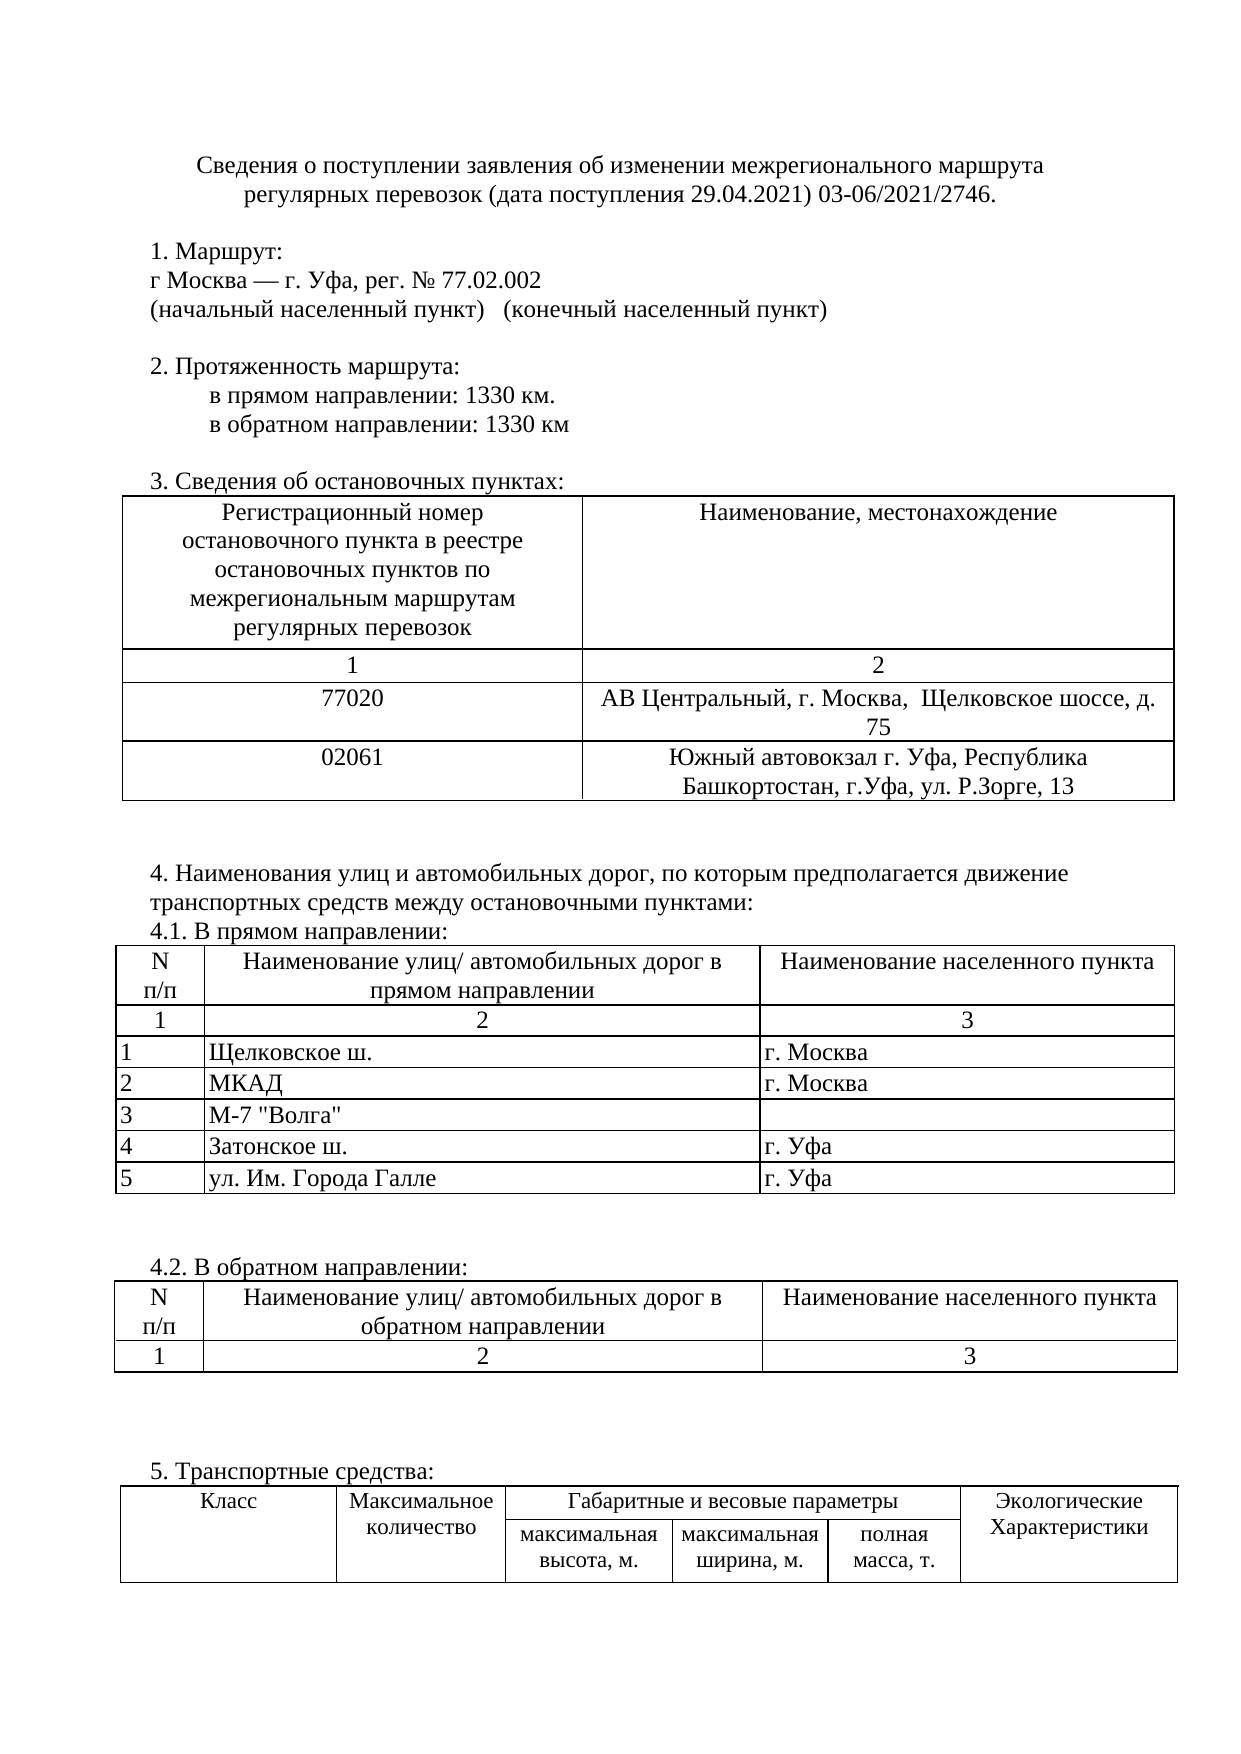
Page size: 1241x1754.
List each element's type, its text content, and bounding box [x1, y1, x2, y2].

table_cell 1 [117, 1006, 204, 1035]
table_cell г. Уфа [761, 1163, 1174, 1193]
table_cell М-7 "Волга" [205, 1100, 759, 1130]
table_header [961, 1487, 1177, 1582]
table_header Класс [121, 1487, 336, 1582]
table_cell АВ Центральный, г. Москва, Щелковское шоссе, д. 75 [583, 683, 1173, 740]
table_cell 2 [117, 1068, 204, 1098]
table_cell полная масса, т. [829, 1520, 960, 1582]
table_cell 2 [205, 1006, 759, 1035]
table_cell ул. Им. Города Галле [205, 1163, 759, 1193]
table_cell 2 [583, 650, 1173, 681]
text Сведения о поступлении заявления об изменении межрегионального маршрута регулярных перевозок (дата поступления 29.04.2021) 03-06/2021/2746. [150, 150, 1090, 207]
table_cell 1 [115, 1341, 203, 1371]
table_cell 3 [117, 1100, 204, 1130]
table_header N п/п [117, 946, 204, 1004]
table_header Габаритные и весовые параметры [506, 1487, 960, 1518]
table_cell г. Москва [761, 1037, 1174, 1067]
table_header Наименование населенного пункта [763, 1282, 1177, 1339]
text г Москва — г. Уфа, рег. № 77.02.002 [150, 265, 1090, 294]
text 1. Маршрут: [150, 236, 1090, 265]
text (начальный населенный пункт) (конечный населенный пункт) [150, 294, 1090, 322]
text 3. Сведения об остановочных пунктах: [150, 466, 1090, 495]
text в прямом направлении: 1330 км. [150, 380, 1090, 409]
table_cell 1 [117, 1037, 204, 1067]
text 5. Транспортные средства: [150, 1456, 1090, 1485]
table_cell 02061 [123, 742, 582, 799]
table_cell [761, 1100, 1174, 1130]
text 4.1. В прямом направлении: [150, 916, 1090, 945]
table_header Наименование улиц/ автомобильных дорог в прямом направлении [205, 946, 759, 1004]
table_cell Щелковское ш. [205, 1037, 759, 1067]
table_cell максимальная ширина, м. [673, 1520, 827, 1582]
table_header Наименование населенного пункта [761, 946, 1174, 1004]
table_header Наименование улиц/ автомобильных дорог в обратном направлении [204, 1282, 762, 1339]
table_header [337, 1487, 505, 1582]
table_cell 5 [117, 1163, 204, 1193]
text 2. Протяженность маршрута: [150, 351, 1090, 380]
table_header N п/п [115, 1282, 203, 1339]
table_cell Южный автовокзал г. Уфа, Республика Башкортостан, г.Уфа, ул. Р.Зорге, 13 [583, 742, 1173, 799]
text в обратном направлении: 1330 км [150, 409, 1090, 437]
table_cell 2 [204, 1341, 762, 1371]
text 4.2. В обратном направлении: [150, 1252, 1090, 1280]
table_header Регистрационный номер остановочного пункта в реестре остановочных пунктов по межрегиональным маршрутам регулярных перевозок [123, 497, 582, 648]
table_cell МКАД [205, 1068, 759, 1098]
table_header Наименование, местонахождение [583, 497, 1173, 648]
table_cell 77020 [123, 683, 582, 740]
table_cell 4 [117, 1131, 204, 1161]
table_cell максимальная высота, м. [506, 1520, 672, 1582]
text 4. Наименования улиц и автомобильных дорог, по которым предполагается движение транспортных средств между остановочными пунктами: [150, 858, 1090, 916]
table_cell г. Уфа [761, 1131, 1174, 1161]
table_cell г. Москва [761, 1068, 1174, 1098]
table_cell 3 [763, 1340, 1177, 1371]
table_cell 3 [761, 1006, 1174, 1035]
table_cell Затонское ш. [205, 1131, 759, 1161]
table_cell 1 [123, 650, 582, 681]
